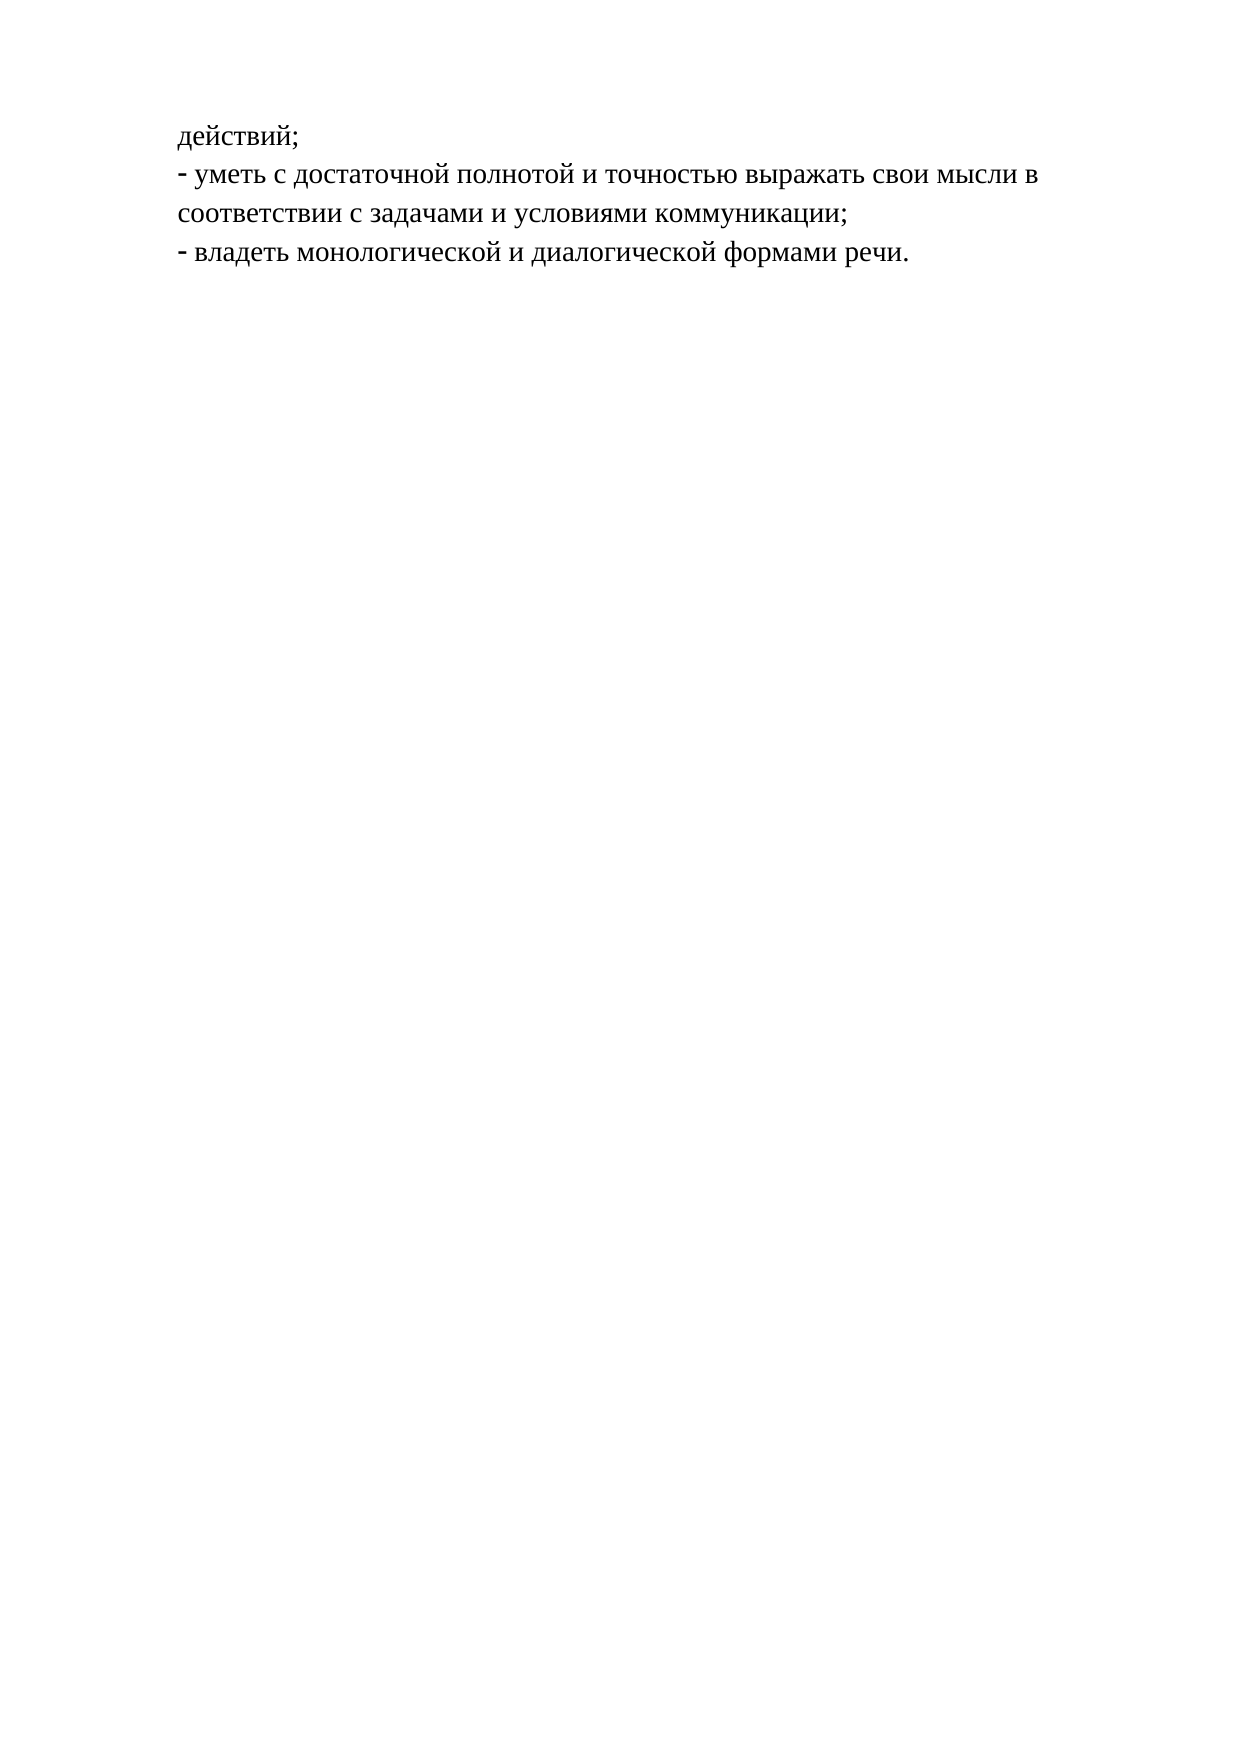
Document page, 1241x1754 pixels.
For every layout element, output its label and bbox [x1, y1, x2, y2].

text [177, 118, 1152, 267]
